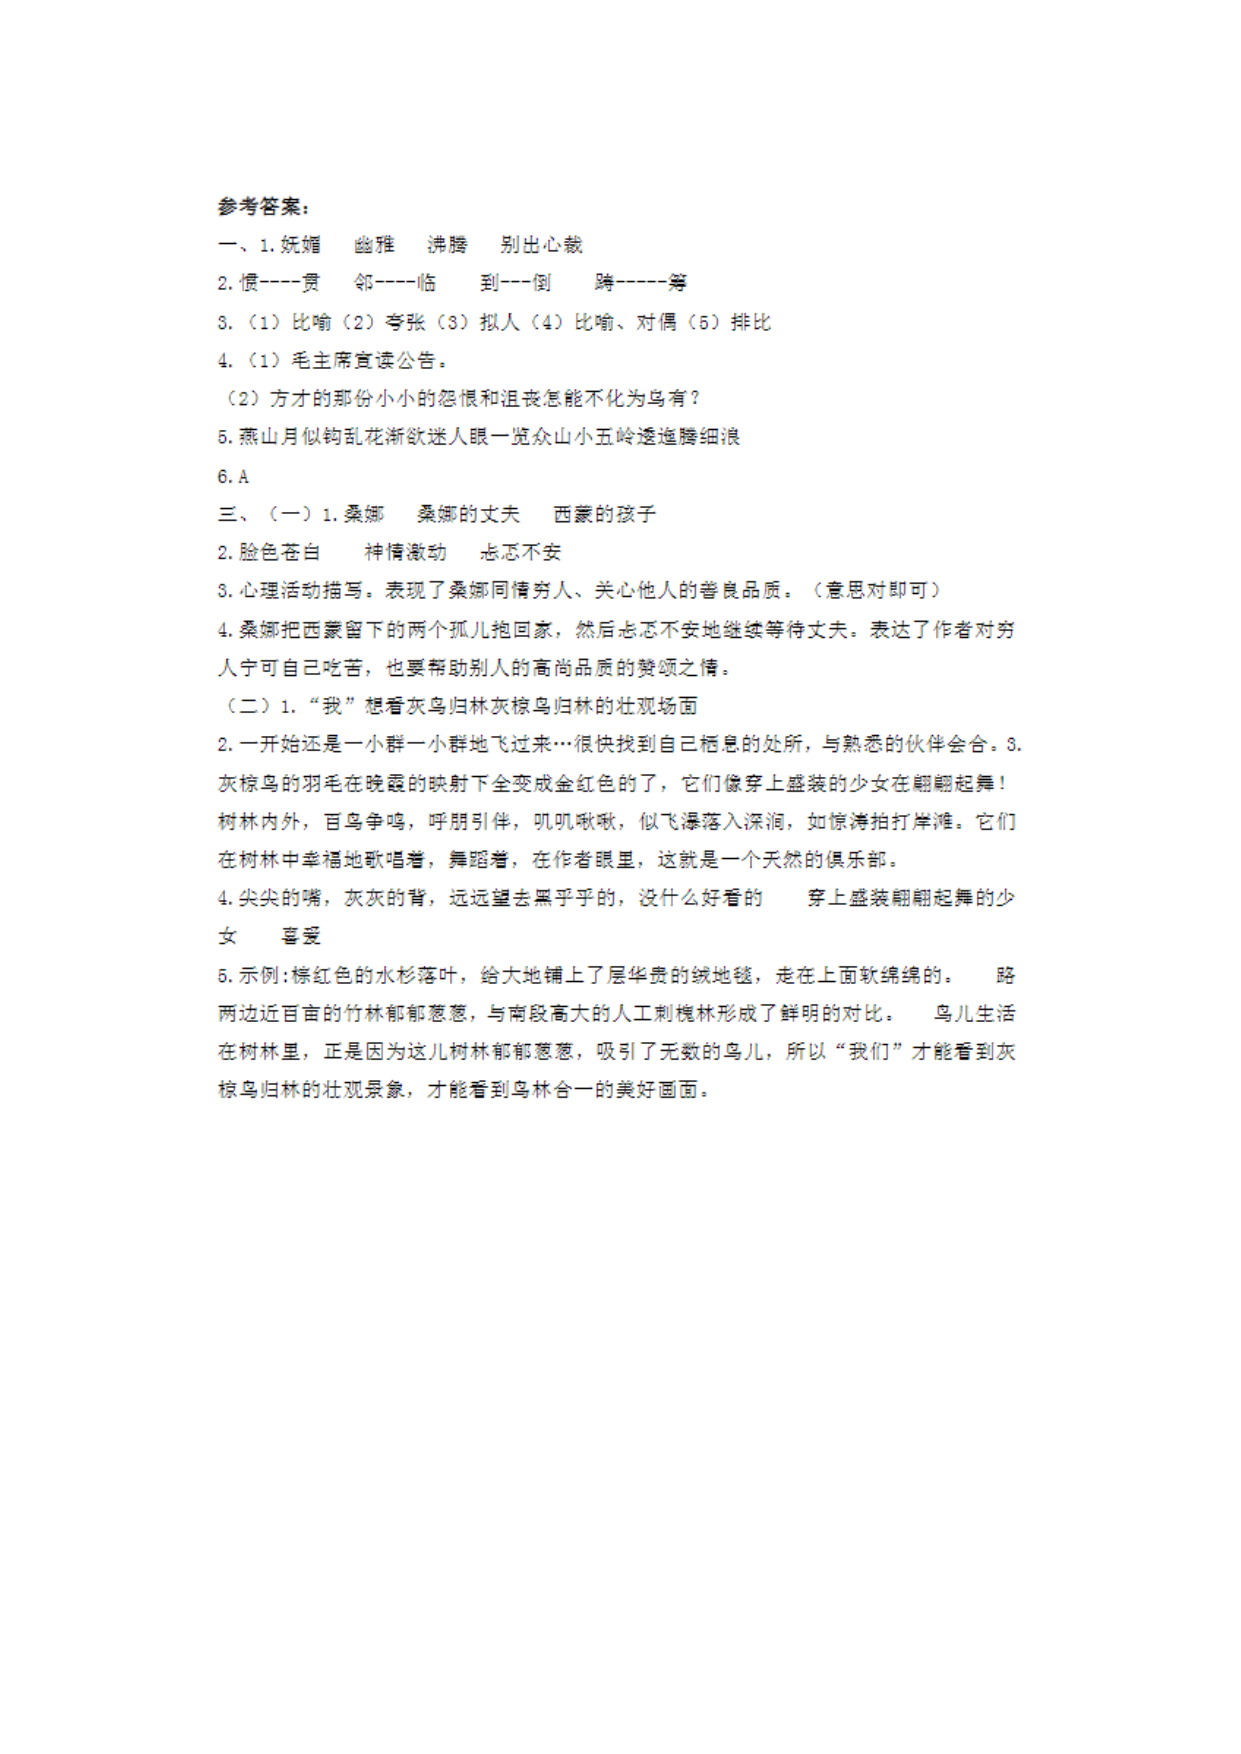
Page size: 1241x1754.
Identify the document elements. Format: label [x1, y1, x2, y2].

picture [187, 162, 1052, 1208]
